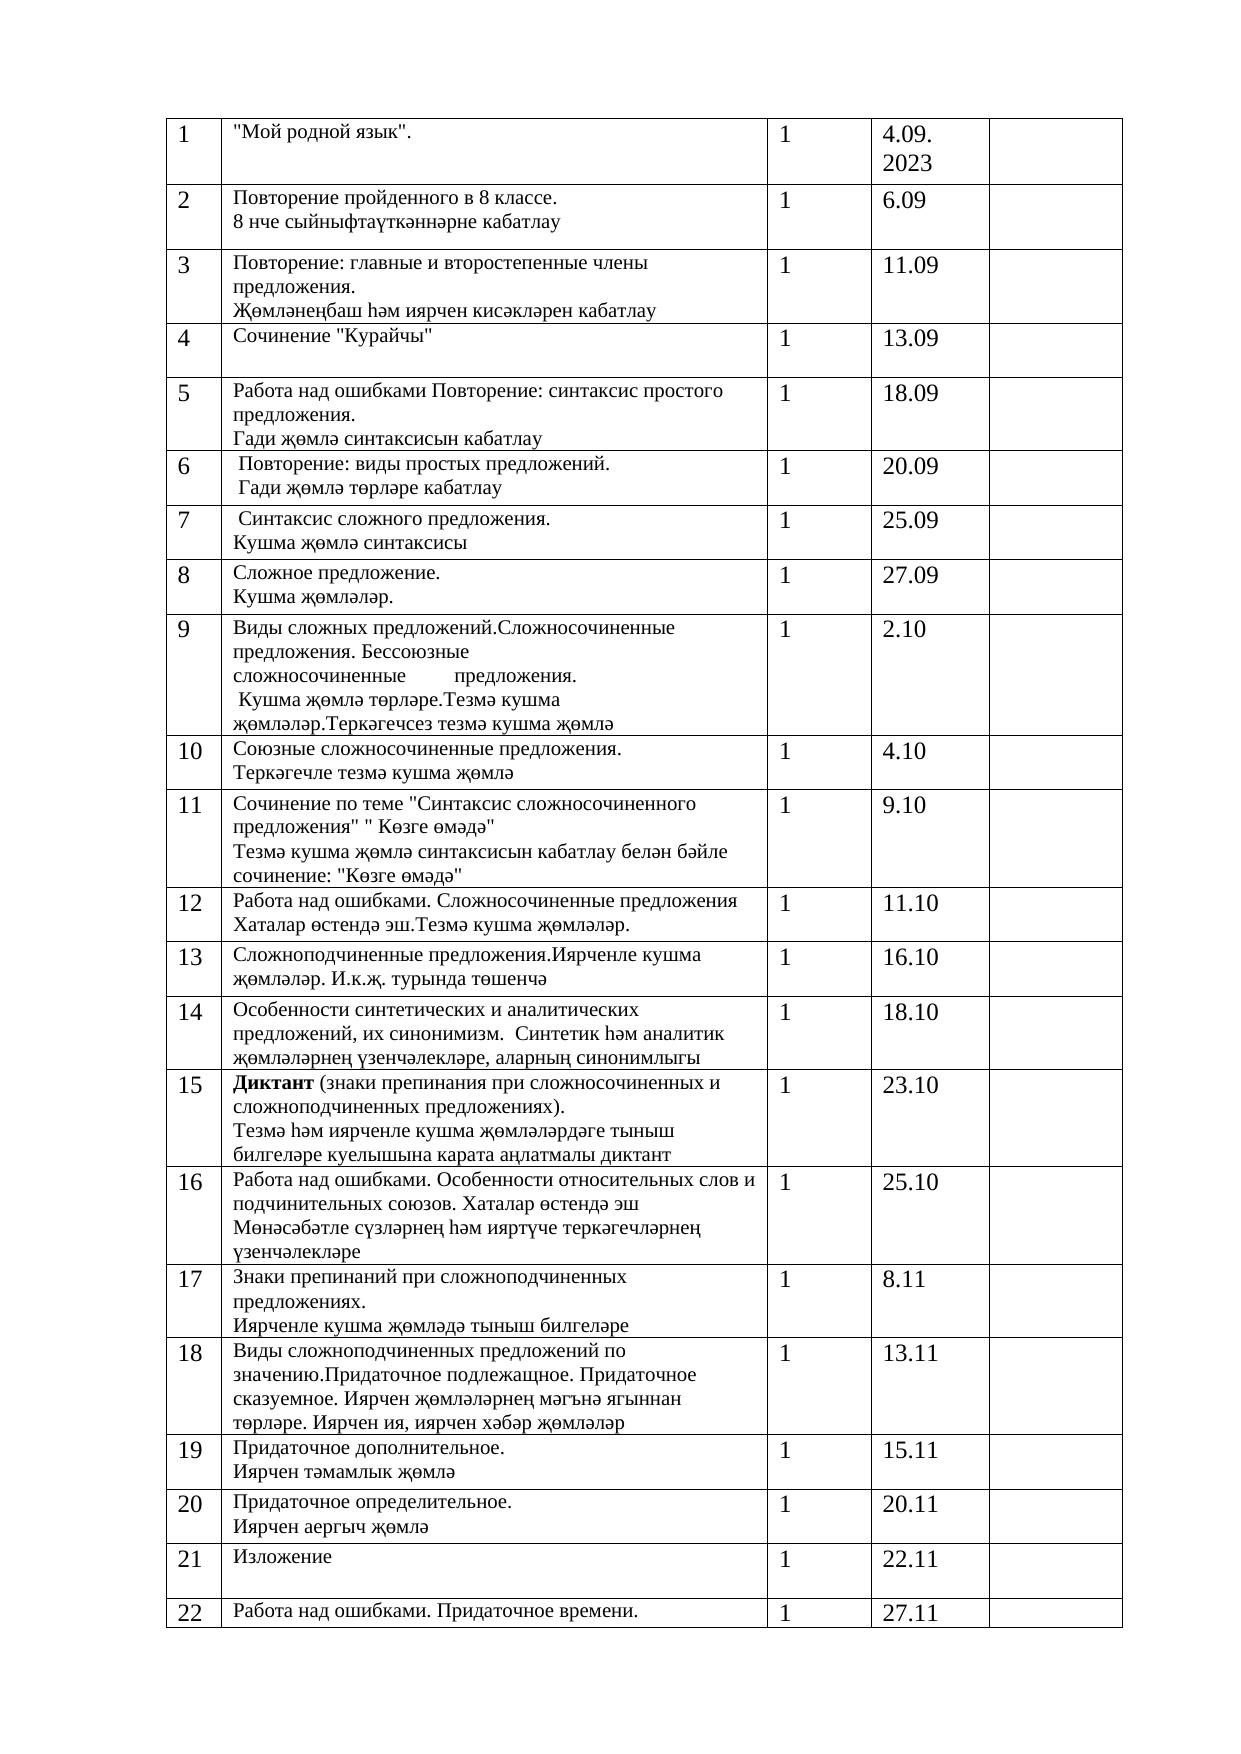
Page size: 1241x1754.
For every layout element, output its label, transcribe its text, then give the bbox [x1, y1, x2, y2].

table_cell 1 [768, 1544, 871, 1597]
table_cell 11.09 [872, 250, 989, 322]
table_cell [990, 250, 1122, 322]
table_cell 1 [768, 888, 871, 941]
table_cell 1 [768, 1070, 871, 1166]
table_cell 19 [167, 1435, 221, 1488]
table_cell [990, 942, 1122, 996]
table_cell 4.09. 2023 [872, 119, 989, 184]
table_cell 1 [768, 1167, 871, 1263]
table_cell [990, 888, 1122, 941]
table_cell 14 [167, 997, 221, 1069]
table_cell 1 [768, 324, 871, 377]
table_cell 1 [768, 1435, 871, 1488]
table_cell 25.09 [872, 506, 989, 559]
table_cell 1 [768, 119, 871, 184]
table_cell 1 [768, 506, 871, 559]
table_cell 15 [167, 1070, 221, 1166]
table_cell [990, 790, 1122, 887]
table_cell 1 [768, 1599, 871, 1627]
table_cell "Мой родной язык". [222, 119, 767, 184]
table_cell Работа над ошибками Повторение: синтаксис простого предложения. Гади җөмлә синтаксисын кабатлау [222, 378, 767, 450]
table_cell 9 [167, 615, 221, 735]
table_cell 1 [768, 560, 871, 613]
table_cell Союзные сложносочиненные предложения. Теркәгечле тезмә кушма җөмлә [222, 736, 767, 789]
table_cell 17 [167, 1265, 221, 1337]
table_cell Повторение пройденного в 8 классе. 8 нче сыйныфтаүткәннәрне кабатлау [222, 185, 767, 249]
table_cell 25.10 [872, 1167, 989, 1263]
table_cell 20 [167, 1490, 221, 1543]
table_cell 1 [768, 1338, 871, 1434]
table_cell 1 [768, 736, 871, 789]
table_cell 13.11 [872, 1338, 989, 1434]
table_cell 27.09 [872, 560, 989, 613]
table_cell 20.11 [872, 1490, 989, 1543]
table_cell [990, 1490, 1122, 1543]
table_cell 1 [768, 1490, 871, 1543]
table_cell 10 [167, 736, 221, 789]
table_cell 3 [167, 250, 221, 322]
table_cell Повторение: главные и второстепенные члены предложения. Җөмләнеңбаш һәм иярчен кисәкләрен кабатлау [222, 250, 767, 322]
table_cell Диктант (знаки препинания при сложносочиненных и сложноподчиненных предложениях). Тезмә һәм иярченле кушма җөмләләрдәге тыныш билгеләре куелышына карата аңлатмалы диктант [222, 1070, 767, 1166]
table_cell [990, 451, 1122, 504]
table_cell [990, 1265, 1122, 1337]
table_cell 15.11 [872, 1435, 989, 1488]
table_cell [990, 378, 1122, 450]
table_cell 4.10 [872, 736, 989, 789]
table_cell Особенности синтетических и аналитических предложений, их синонимизм. Синтетик һәм аналитик җөмләләрнең үзенчәлекләре, аларның синонимлыгы [222, 997, 767, 1069]
table_cell [990, 185, 1122, 249]
table_cell 8 [167, 560, 221, 613]
table_cell [990, 324, 1122, 377]
table_cell [990, 615, 1122, 735]
table_cell 4 [167, 324, 221, 377]
table_cell 18 [167, 1338, 221, 1434]
table_cell 22.11 [872, 1544, 989, 1597]
table_cell Придаточное дополнительное. Иярчен тәмамлык җөмлә [222, 1435, 767, 1488]
table_cell 1 [167, 119, 221, 184]
table_cell 1 [768, 1265, 871, 1337]
table_cell [990, 560, 1122, 613]
table_cell 1 [768, 185, 871, 249]
table_cell 6.09 [872, 185, 989, 249]
table_cell 22 [167, 1599, 221, 1627]
table_cell [990, 1070, 1122, 1166]
table_cell 13 [167, 942, 221, 996]
table_cell 21 [167, 1544, 221, 1597]
table_cell Работа над ошибками. Особенности относительных слов и подчинительных союзов. Хаталар өстендә эш Мөнәсәбәтле сүзләрнең һәм ияртүче теркәгечләрнең үзенчәлекләре [222, 1167, 767, 1263]
table_cell [990, 1435, 1122, 1488]
table_cell 23.10 [872, 1070, 989, 1166]
table_cell 1 [768, 997, 871, 1069]
table_cell Сочинение "Курайчы" [222, 324, 767, 377]
table_cell 1 [768, 942, 871, 996]
table_cell Придаточное определительное. Иярчен аергыч җөмлә [222, 1490, 767, 1543]
table_cell 6 [167, 451, 221, 504]
table_cell 13.09 [872, 324, 989, 377]
table_cell Изложение [222, 1544, 767, 1597]
table_cell [990, 1599, 1122, 1627]
table_cell 16.10 [872, 942, 989, 996]
table_cell 8.11 [872, 1265, 989, 1337]
table_cell [990, 1167, 1122, 1263]
table_cell 12 [167, 888, 221, 941]
table_cell 2 [167, 185, 221, 249]
table_cell 9.10 [872, 790, 989, 887]
table_cell [990, 119, 1122, 184]
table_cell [222, 1599, 767, 1627]
table_cell 20.09 [872, 451, 989, 504]
table_cell 1 [768, 790, 871, 887]
table_cell [990, 1338, 1122, 1434]
table_cell 5 [167, 378, 221, 450]
table_cell 18.09 [872, 378, 989, 450]
table_cell Синтаксис сложного предложения. Кушма җөмлә синтаксисы [222, 506, 767, 559]
table_cell 11.10 [872, 888, 989, 941]
table_cell Знаки препинаний при сложноподчиненных предложениях. Иярченле кушма җөмләдә тыныш билгеләре [222, 1265, 767, 1337]
table_cell Работа над ошибками. Сложносочиненные предложения Хаталар өстендә эш.Тезмә кушма җөмләләр. [222, 888, 767, 941]
table_cell 7 [167, 506, 221, 559]
table_cell [990, 997, 1122, 1069]
table_cell 1 [768, 451, 871, 504]
table_cell Повторение: виды простых предложений. Гади җөмлә төрләре кабатлау [222, 451, 767, 504]
table_cell 1 [768, 378, 871, 450]
table_cell 27.11 [872, 1599, 989, 1627]
table_cell 16 [167, 1167, 221, 1263]
table_cell 18.10 [872, 997, 989, 1069]
table_cell 11 [167, 790, 221, 887]
table_cell Виды сложных предложений.Сложносочиненные предложения. Бессоюзные сложносочиненные предложения. Кушма җөмлә төрләре.Тезмә кушма җөмләләр.Теркәгечсез тезмә кушма җөмлә [222, 615, 767, 735]
table_cell Сложноподчиненные предложения.Иярченле кушма җөмләләр. И.к.җ. турында төшенчә [222, 942, 767, 996]
table_cell 1 [768, 250, 871, 322]
table_cell Сочинение по теме "Синтаксис сложносочиненного предложения" " Көзге өмәдә" Тезмә кушма җөмлә синтаксисын кабатлау белән бәйле сочинение: "Көзге өмәдә" [222, 790, 767, 887]
table_cell [990, 736, 1122, 789]
table_cell [990, 506, 1122, 559]
table_cell 1 [768, 615, 871, 735]
table_cell 2.10 [872, 615, 989, 735]
table_cell [990, 1544, 1122, 1597]
table_cell Виды сложноподчиненных предложений по значению.Придаточное подлежащное. Придаточное сказуемное. Иярчен җөмләләрнең мәгънә ягыннан төрләре. Иярчен ия, иярчен хәбәр җөмләләр [222, 1338, 767, 1434]
table_cell Сложное предложение. Кушма җөмләләр. [222, 560, 767, 613]
